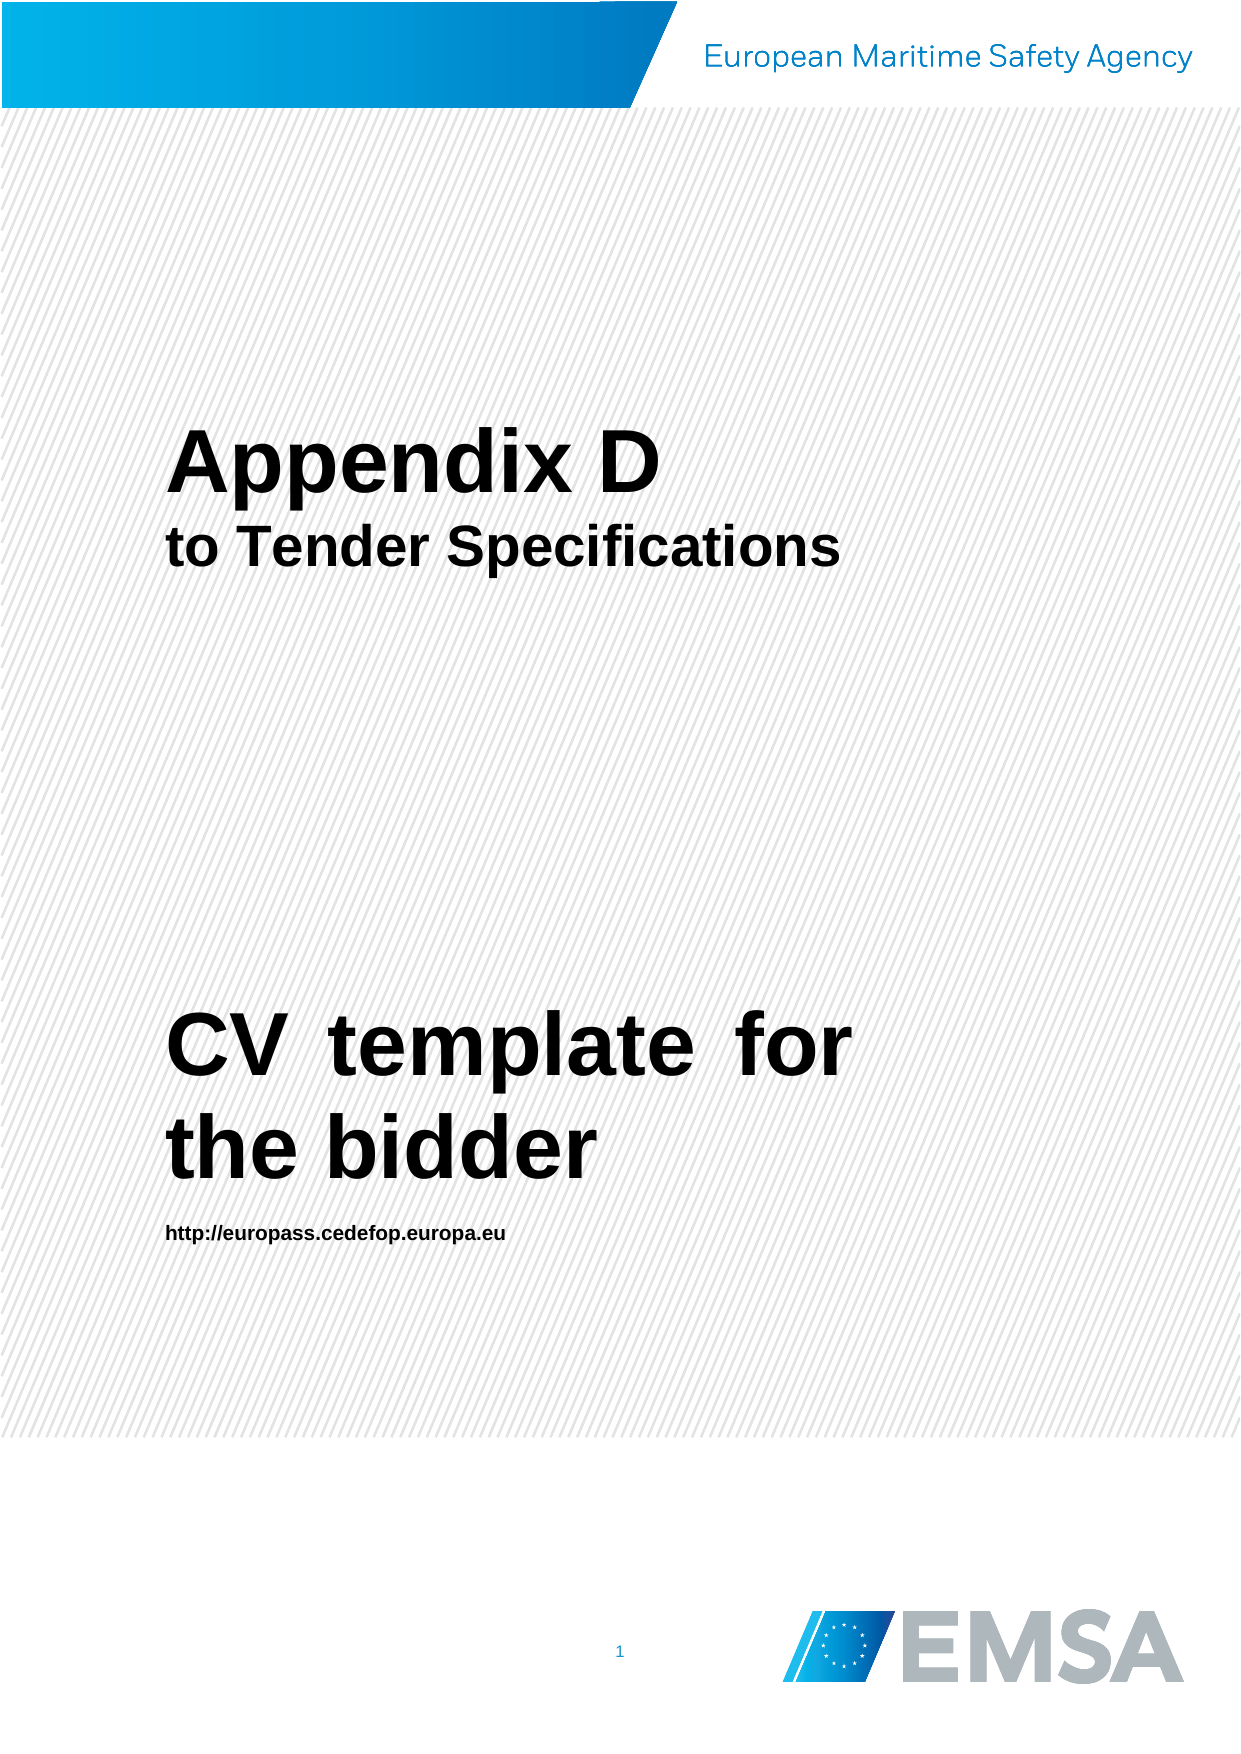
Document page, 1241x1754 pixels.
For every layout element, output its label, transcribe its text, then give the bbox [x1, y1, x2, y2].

text CV template for the bidder [165, 991, 854, 1197]
text Appendix D [165, 409, 854, 512]
text to Tender Specifications [165, 512, 854, 579]
text http://europass.cedefop.europa.eu [165, 1221, 854, 1245]
